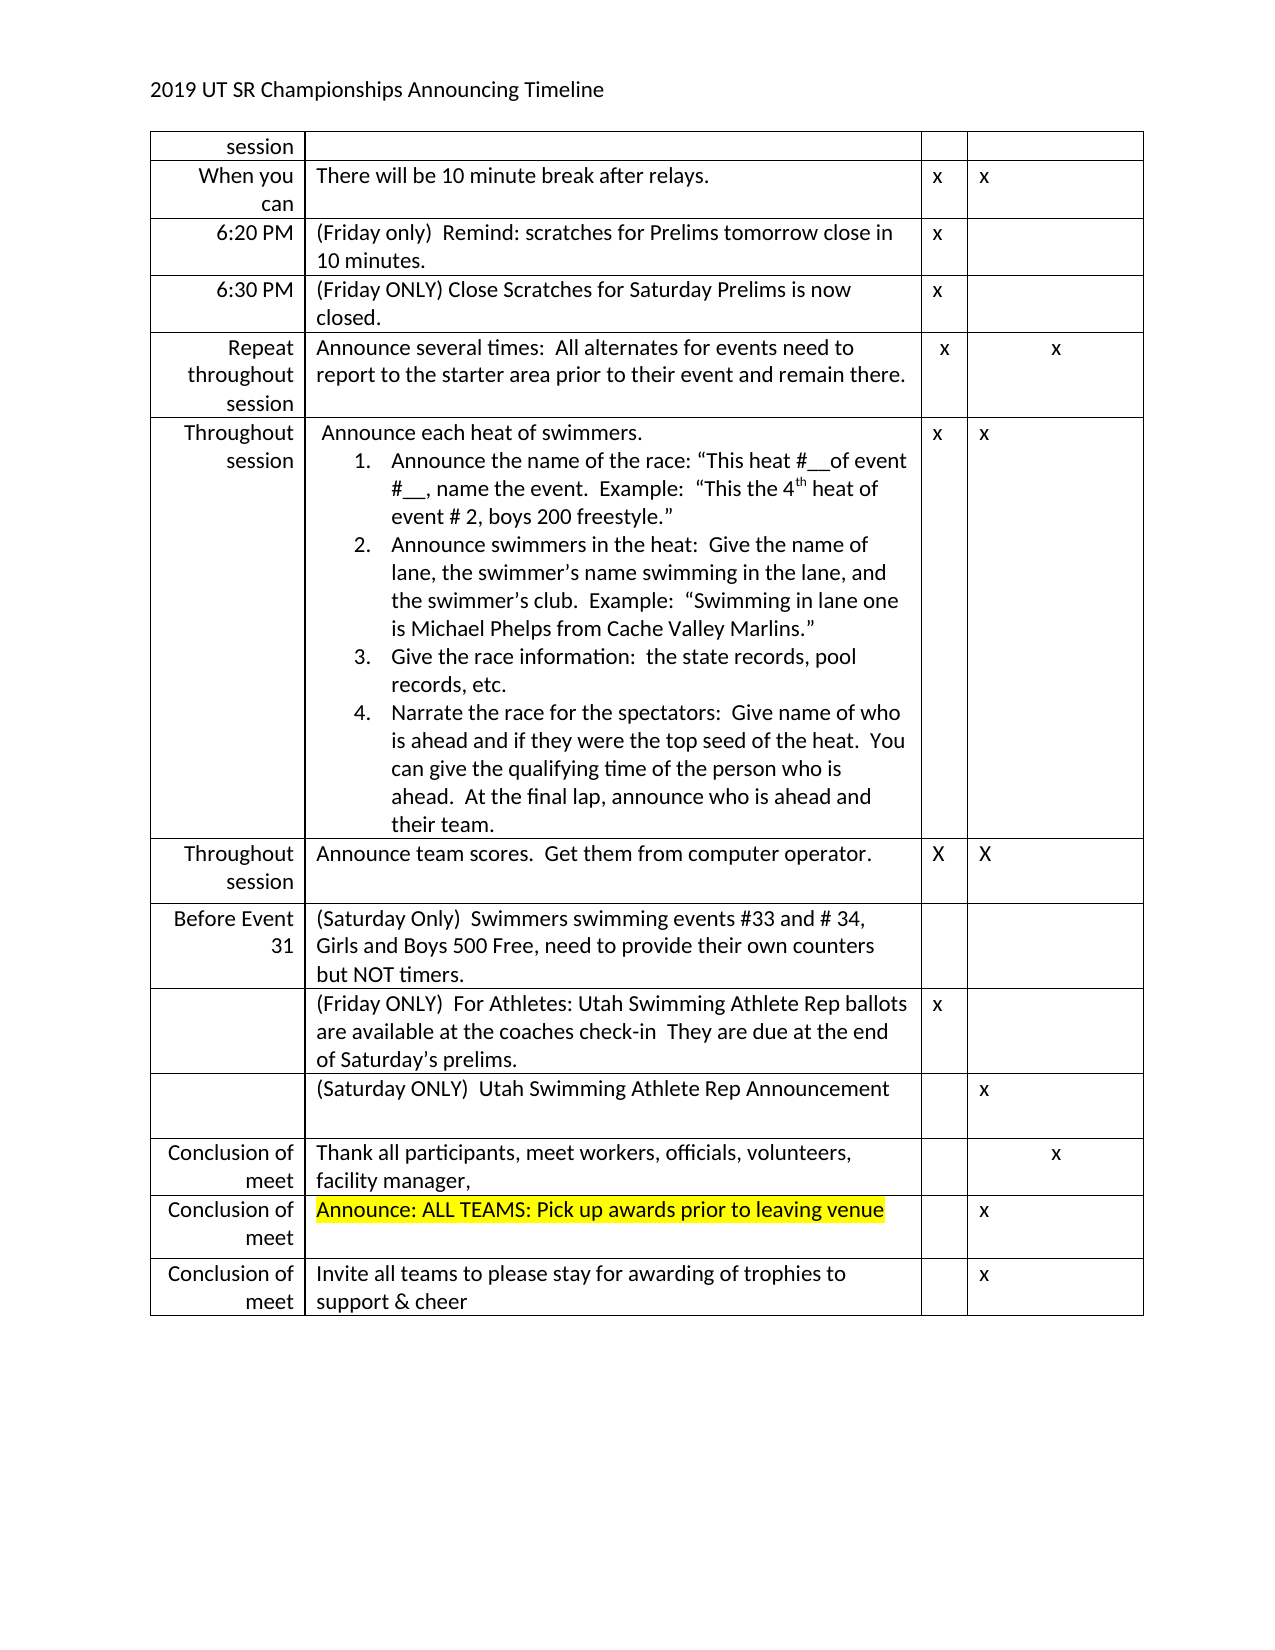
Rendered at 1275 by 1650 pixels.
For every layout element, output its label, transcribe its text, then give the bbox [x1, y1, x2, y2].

table_cell Conclusion of meet [151, 1196, 304, 1258]
table_cell Announce: ALL TEAMS: Pick up awards prior to leaving venue [306, 1196, 921, 1258]
table_cell [968, 219, 1143, 274]
table_cell X [922, 132, 967, 160]
table_cell Thank all participants, meet workers, officials, volunteers, facility manager, [306, 1139, 921, 1194]
table_cell Repeat throughout session [151, 333, 304, 417]
table_cell Conclusion of meet [151, 1259, 304, 1315]
table_cell 6:20 PM [151, 219, 304, 274]
table_cell x [922, 418, 967, 838]
table_cell X [968, 132, 1143, 160]
table_cell [968, 904, 1143, 988]
table_cell x [968, 1139, 1143, 1194]
table_cell Throughout session [151, 418, 304, 838]
table_cell (Saturday Only) Swimmers swimming events #33 and # 34, Girls and Boys 500 Free, need to provide their own counters but NOT timers. [306, 904, 921, 988]
table_cell [151, 1074, 304, 1137]
table_cell [922, 1139, 967, 1194]
table_cell x [968, 161, 1143, 217]
table_cell x [922, 989, 967, 1073]
table_cell x [968, 333, 1143, 417]
table_cell x [968, 1074, 1143, 1137]
table_cell X [922, 839, 967, 903]
table_cell [968, 276, 1143, 332]
table_cell (Saturday ONLY) Utah Swimming Athlete Rep Announcement [306, 1074, 921, 1137]
table_cell x [922, 333, 967, 417]
table_cell x [922, 276, 967, 332]
table_cell (Friday ONLY) Close Scratches for Saturday Prelims is now closed. [306, 276, 921, 332]
table_cell 6:30 PM [151, 276, 304, 332]
table_cell Announce team scores. Get them from computer operator. [306, 839, 921, 903]
table_cell x [968, 1196, 1143, 1258]
table_cell [922, 1074, 967, 1137]
table_cell x [968, 418, 1143, 838]
table_cell Announce each heat of swimmers. Announce the name of the race: “This heat #__of event #__, name the event. Example: “This the 4th heat of event # 2, boys 200 freestyle.” Announce swimmers in the heat: Give the name of lane, the swimmer’s name swimming in the lane, and the swimmer’s club. Example: “Swimming in lane one is Michael Phelps from Cache Valley Marlins.” Give the race information: the state records, pool records, etc. Narrate the race for the spectators: Give name of who is ahead and if they were the top seed of the heat. You can give the qualifying time of the person who is ahead. At the final lap, announce who is ahead and their team. [306, 418, 921, 838]
table_cell (Friday ONLY) For Athletes: Utah Swimming Athlete Rep ballots are available at the coaches check-in They are due at the end of Saturday’s prelims. [306, 989, 921, 1073]
table_cell There will be 10 minute break after relays. [306, 161, 921, 217]
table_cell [151, 132, 304, 160]
table_cell [922, 1259, 967, 1315]
table_cell [968, 989, 1143, 1073]
table_cell X [968, 839, 1143, 903]
table_cell [151, 989, 304, 1073]
table_cell [922, 1196, 967, 1258]
table_cell Conclusion of meet [151, 1139, 304, 1194]
table_cell x [968, 1259, 1143, 1315]
table_cell Throughout session [151, 839, 304, 903]
table_cell x [922, 219, 967, 274]
table_cell [922, 904, 967, 988]
table_cell When you can [151, 161, 304, 217]
table_cell (Friday only) Remind: scratches for Prelims tomorrow close in 10 minutes. [306, 219, 921, 274]
table_cell Before Event 31 [151, 904, 304, 988]
table_cell x [922, 161, 967, 217]
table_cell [306, 132, 921, 160]
table_cell Announce several times: All alternates for events need to report to the starter area prior to their event and remain there. [306, 333, 921, 417]
table_cell Invite all teams to please stay for awarding of trophies to support & cheer [306, 1259, 921, 1315]
